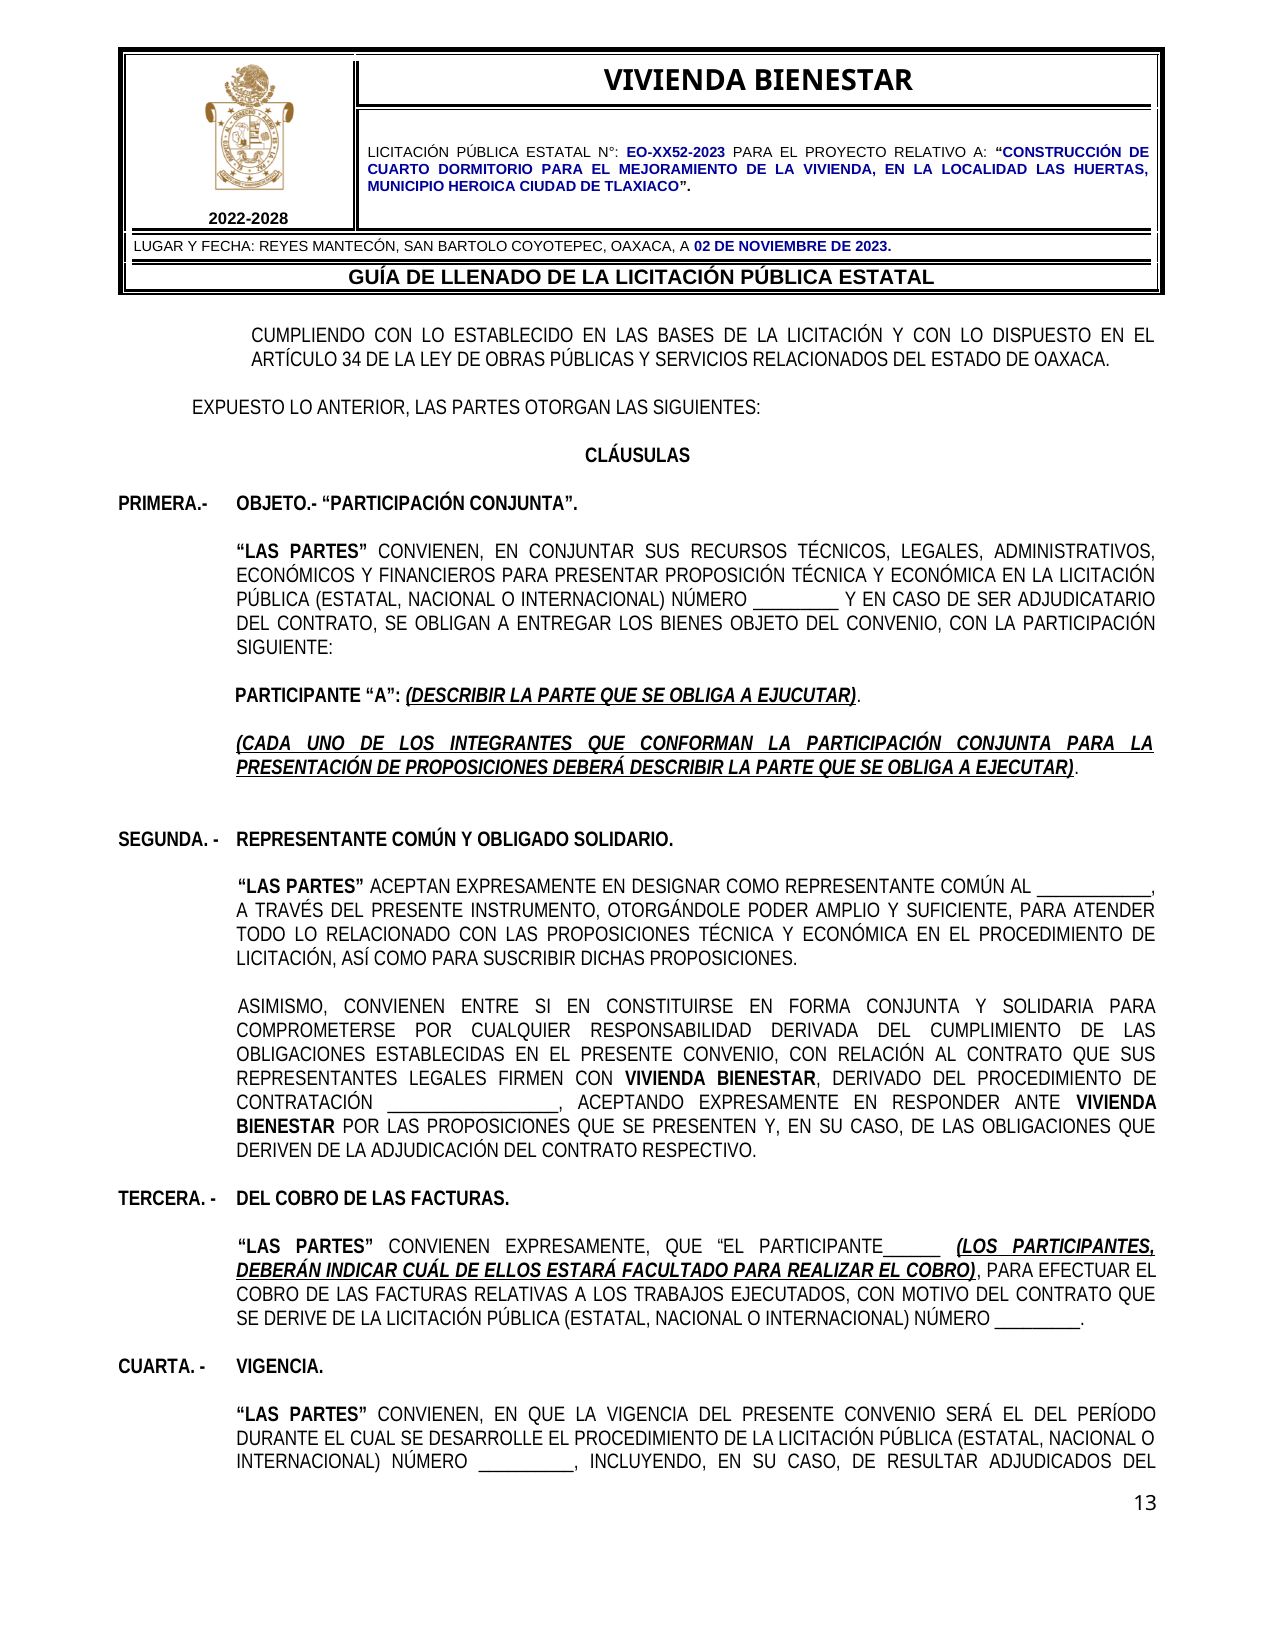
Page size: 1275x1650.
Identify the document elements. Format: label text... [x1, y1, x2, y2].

text SEGUNDA. - REPRESENTANTE COMÚN Y OBLIGADO SOLIDARIO. [118, 745, 1157, 769]
text PARTICIPANTE “A”: (DESCRIBIR LA PARTE QUE SE OBLIGA A EJUCUTAR). [235, 601, 1157, 625]
text CUARTA. - VIGENCIA. [118, 1272, 1157, 1296]
text “LAS PARTES” CONVIENEN, EN QUE LA VIGENCIA DEL PRESENTE CONVENIO SERÁ EL DEL PERÍODO DURANTE EL CUAL SE DESARROLLE EL PROCEDIMIENTO DE LA LICITACIÓN PÚBLICA (ESTATAL, NACIONAL O INTERNACIONAL) NÚMERO __________, INCLUYENDO, EN SU CASO, DE RESULTAR ADJUDICADOS DEL CONTRATO, EL PLAZO QUE SE ESTIPULE EN ÉSTE Y EL QUE PUDIERA RESULTAR DE CONVENIOS DE MODIFICACIÓN. [236, 1320, 1157, 1440]
text PRIMERA.- OBJETO.- “PARTICIPACIÓN CONJUNTA”. [118, 409, 1157, 433]
text “LAS PARTES” CONVIENEN EXPRESAMENTE, QUE “EL PARTICIPANTE______ (LOS PARTICIPANTES, DEBERÁN INDICAR CUÁL DE ELLOS ESTARÁ FACULTADO PARA REALIZAR EL COBRO), PARA EFECTUAR EL COBRO DE LAS FACTURAS RELATIVAS A LOS TRABAJOS EJECUTADOS, CON MOTIVO DEL CONTRATO QUE SE DERIVE DE LA LICITACIÓN PÚBLICA (ESTATAL, NACIONAL O INTERNACIONAL) NÚMERO _________. [236, 1152, 1157, 1248]
text ASIMISMO, CONVIENEN ENTRE SI EN CONSTITUIRSE EN FORMA CONJUNTA Y SOLIDARIA PARA COMPROMETERSE POR CUALQUIER RESPONSABILIDAD DERIVADA DEL CUMPLIMIENTO DE LAS OBLIGACIONES ESTABLECIDAS EN EL PRESENTE CONVENIO, CON RELACIÓN AL CONTRATO QUE SUS REPRESENTANTES LEGALES FIRMEN CON VIVIENDA BIENESTAR, DERIVADO DEL PROCEDIMIENTO DE CONTRATACIÓN __________________, ACEPTANDO EXPRESAMENTE EN RESPONDER ANTE VIVIENDA BIENESTAR POR LAS PROPOSICIONES QUE SE PRESENTEN Y, EN SU CASO, DE LAS OBLIGACIONES QUE DERIVEN DE LA ADJUDICACIÓN DEL CONTRATO RESPECTIVO. [236, 913, 1157, 1080]
text CLÁUSULAS [118, 362, 1157, 386]
text (CADA UNO DE LOS INTEGRANTES QUE CONFORMAN LA PARTICIPACIÓN CONJUNTA PARA LA PRESENTACIÓN DE PROPOSICIONES DEBERÁ DESCRIBIR LA PARTE QUE SE OBLIGA A EJECUTAR). [236, 649, 1157, 697]
picture [199, 60, 296, 189]
text “LAS PARTES” ACEPTAN EXPRESAMENTE EN DESIGNAR COMO REPRESENTANTE COMÚN AL ____________, A TRAVÉS DEL PRESENTE INSTRUMENTO, OTORGÁNDOLE PODER AMPLIO Y SUFICIENTE, PARA ATENDER TODO LO RELACIONADO CON LAS PROPOSICIONES TÉCNICA Y ECONÓMICA EN EL PROCEDIMIENTO DE LICITACIÓN, ASÍ COMO PARA SUSCRIBIR DICHAS PROPOSICIONES. [236, 793, 1157, 889]
text TERCERA. - DEL COBRO DE LAS FACTURAS. [118, 1104, 1157, 1128]
text “LAS PARTES” CONVIENEN, EN CONJUNTAR SUS RECURSOS TÉCNICOS, LEGALES, ADMINISTRATIVOS, ECONÓMICOS Y FINANCIEROS PARA PRESENTAR PROPOSICIÓN TÉCNICA Y ECONÓMICA EN LA LICITACIÓN PÚBLICA (ESTATAL, NACIONAL O INTERNACIONAL) NÚMERO _________ Y EN CASO DE SER ADJUDICATARIO DEL CONTRATO, SE OBLIGAN A ENTREGAR LOS BIENES OBJETO DEL CONVENIO, CON LA PARTICIPACIÓN SIGUIENTE: [236, 457, 1157, 577]
text EXPUESTO LO ANTERIOR, LAS PARTES OTORGAN LAS SIGUIENTES: [192, 314, 1157, 338]
text QUINTA. - OBLIGACIONES. [118, 1464, 1157, 1488]
